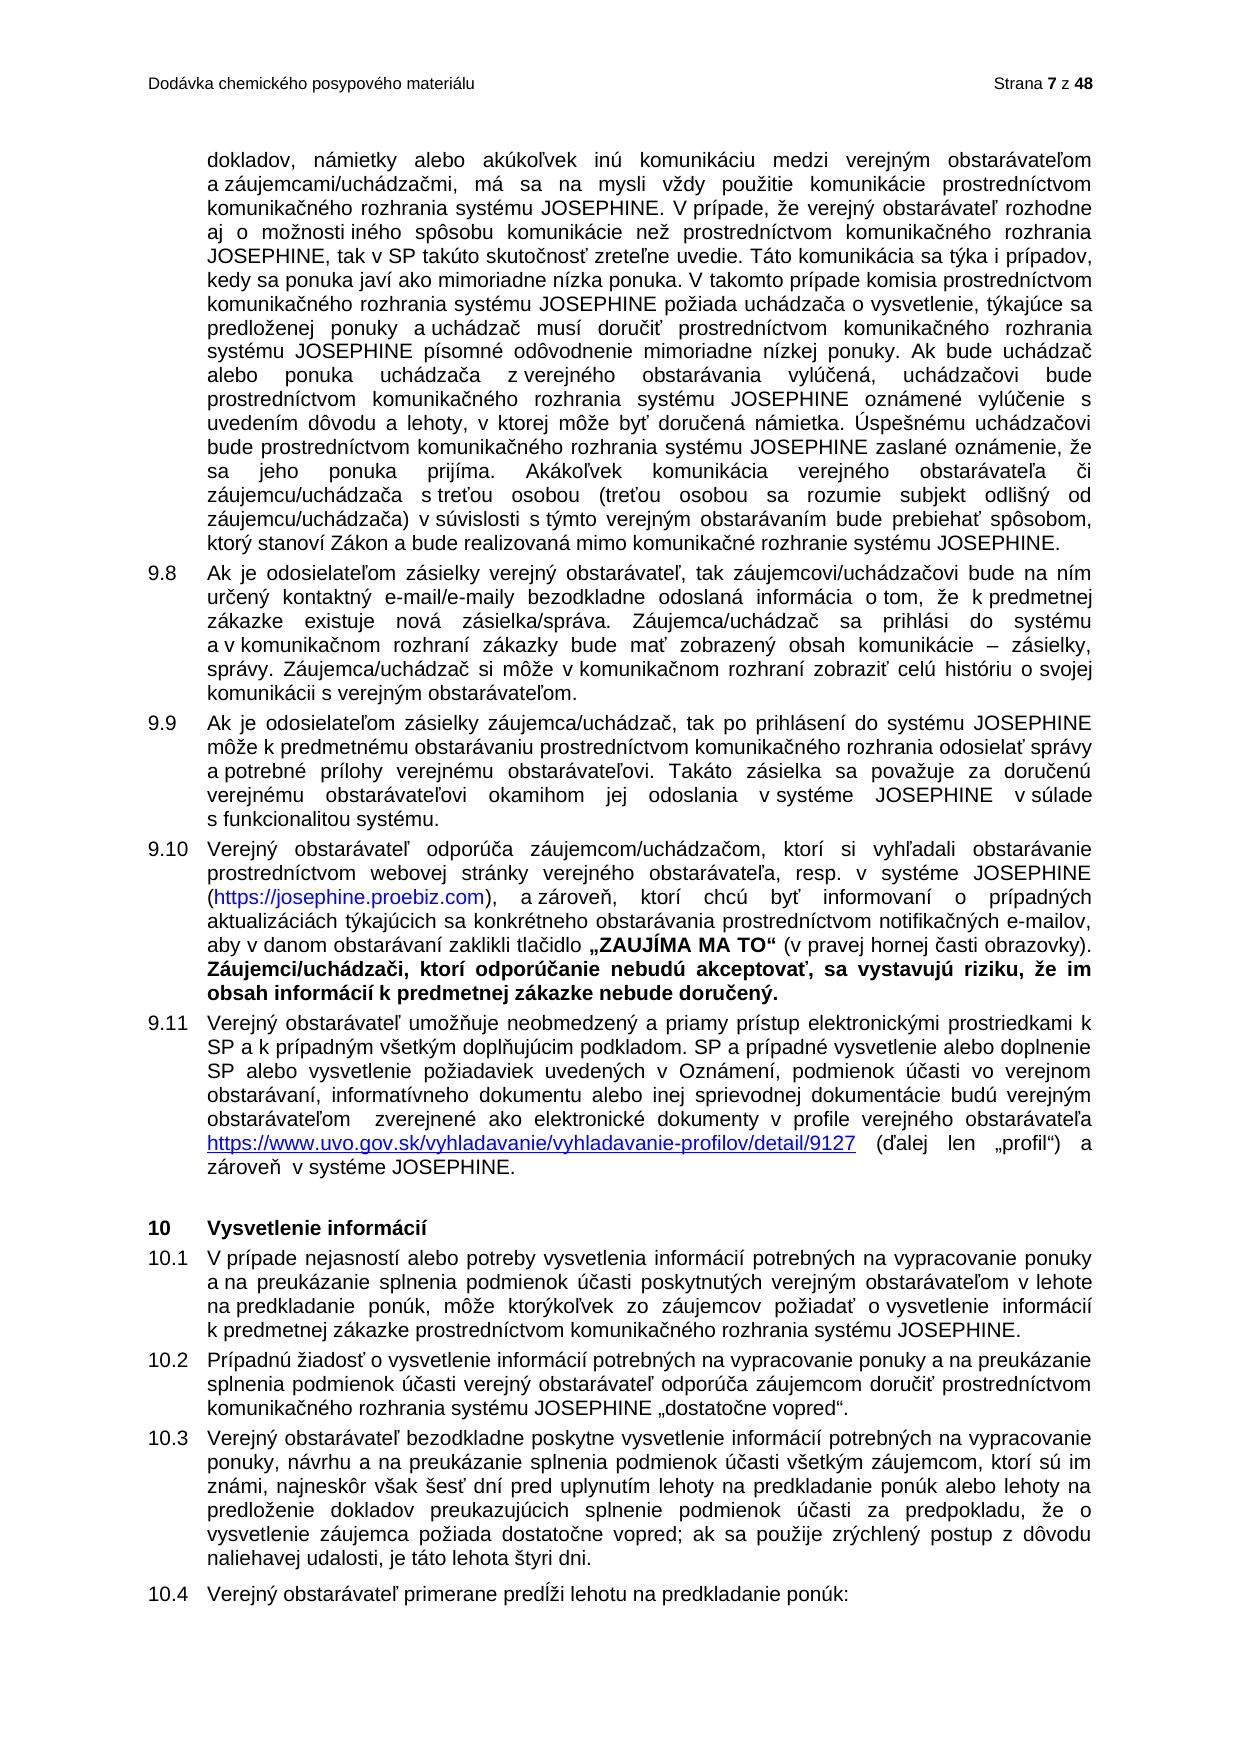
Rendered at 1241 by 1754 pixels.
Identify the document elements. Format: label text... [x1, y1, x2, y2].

text 10.3 Verejný obstarávateľ bezodkladne poskytne vysvetlenie informácií potrebných na vypracovanie ponuky, návrhu a na preukázanie splnenia podmienok účasti všetkým záujemcom, ktorí sú im známi, najneskôr však šesť dní pred uplynutím lehoty na predkladanie ponúk alebo lehoty na predloženie dokladov preukazujúcich splnenie podmienok účasti za predpokladu, že o vysvetlenie záujemca požiada dostatočne vopred; ak sa použije zrýchlený postup z dôvodu naliehavej udalosti, je táto lehota štyri dni. [148, 1426, 1092, 1569]
text 10.1 V prípade nejasností alebo potreby vysvetlenia informácií potrebných na vypracovanie ponuky a na preukázanie splnenia podmienok účasti poskytnutých verejným obstarávateľom v lehote na predkladanie ponúk, môže ktorýkoľvek zo záujemcov požiadať o vysvetlenie informácií k predmetnej zákazke prostredníctvom komunikačného rozhrania systému JOSEPHINE. [148, 1246, 1092, 1341]
text 10.2 Prípadnú žiadosť o vysvetlenie informácií potrebných na vypracovanie ponuky a na preukázanie splnenia podmienok účasti verejný obstarávateľ odporúča záujemcom doručiť prostredníctvom komunikačného rozhrania systému JOSEPHINE „dostatočne vopred“. [148, 1348, 1092, 1419]
text 10.4 Verejný obstarávateľ primerane predĺži lehotu na predkladanie ponúk: [148, 1582, 1092, 1606]
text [148, 148, 1092, 555]
subtitle Vysvetlenie informácií [148, 1215, 1092, 1239]
text 9.9 Ak je odosielateľom zásielky záujemca/uchádzač, tak po prihlásení do systému JOSEPHINE môže k predmetnému obstarávaniu prostredníctvom komunikačného rozhrania odosielať správy a potrebné prílohy verejnému obstarávateľovi. Takáto zásielka sa považuje za doručenú verejnému obstarávateľovi okamihom jej odoslania v systéme JOSEPHINE v súlade s funkcionalitou systému. [148, 711, 1092, 831]
text 9.8 Ak je odosielateľom zásielky verejný obstarávateľ, tak záujemcovi/uchádzačovi bude na ním určený kontaktný e-mail/e-maily bezodkladne odoslaná informácia o tom, že k predmetnej zákazke existuje nová zásielka/správa. Záujemca/uchádzač sa prihlási do systému a v komunikačnom rozhraní zákazky bude mať zobrazený obsah komunikácie – zásielky, správy. Záujemca/uchádzač si môže v komunikačnom rozhraní zobraziť celú históriu o svojej komunikácii s verejným obstarávateľom. [148, 561, 1092, 705]
text 9.11 Verejný obstarávateľ umožňuje neobmedzený a priamy prístup elektronickými prostriedkami k SP a k prípadným všetkým doplňujúcim podkladom. SP a prípadné vysvetlenie alebo doplnenie SP alebo vysvetlenie požiadaviek uvedených v Oznámení, podmienok účasti vo verejnom obstarávaní, informatívneho dokumentu alebo inej sprievodnej dokumentácie budú verejným obstarávateľom zverejnené ako elektronické dokumenty v profile verejného obstarávateľa https://www.uvo.gov.sk/vyhladavanie/vyhladavanie-profilov/detail/9127 (ďalej len „profil“) a zároveň v systéme JOSEPHINE. [148, 1011, 1092, 1179]
text 9.10 Verejný obstarávateľ odporúča záujemcom/uchádzačom, ktorí si vyhľadali obstarávanie prostredníctvom webovej stránky verejného obstarávateľa, resp. v systéme JOSEPHINE (https://josephine.proebiz.com), a zároveň, ktorí chcú byť informovaní o prípadných aktualizáciách týkajúcich sa konkrétneho obstarávania prostredníctvom notifikačných e-mailov, aby v danom obstarávaní zaklikli tlačidlo „ZAUJÍMA MA TO“ (v pravej hornej časti obrazovky). Záujemci/uchádzači, ktorí odporúčanie nebudú akceptovať, sa vystavujú riziku, že im obsah informácií k predmetnej zákazke nebude doručený. [148, 837, 1092, 1005]
